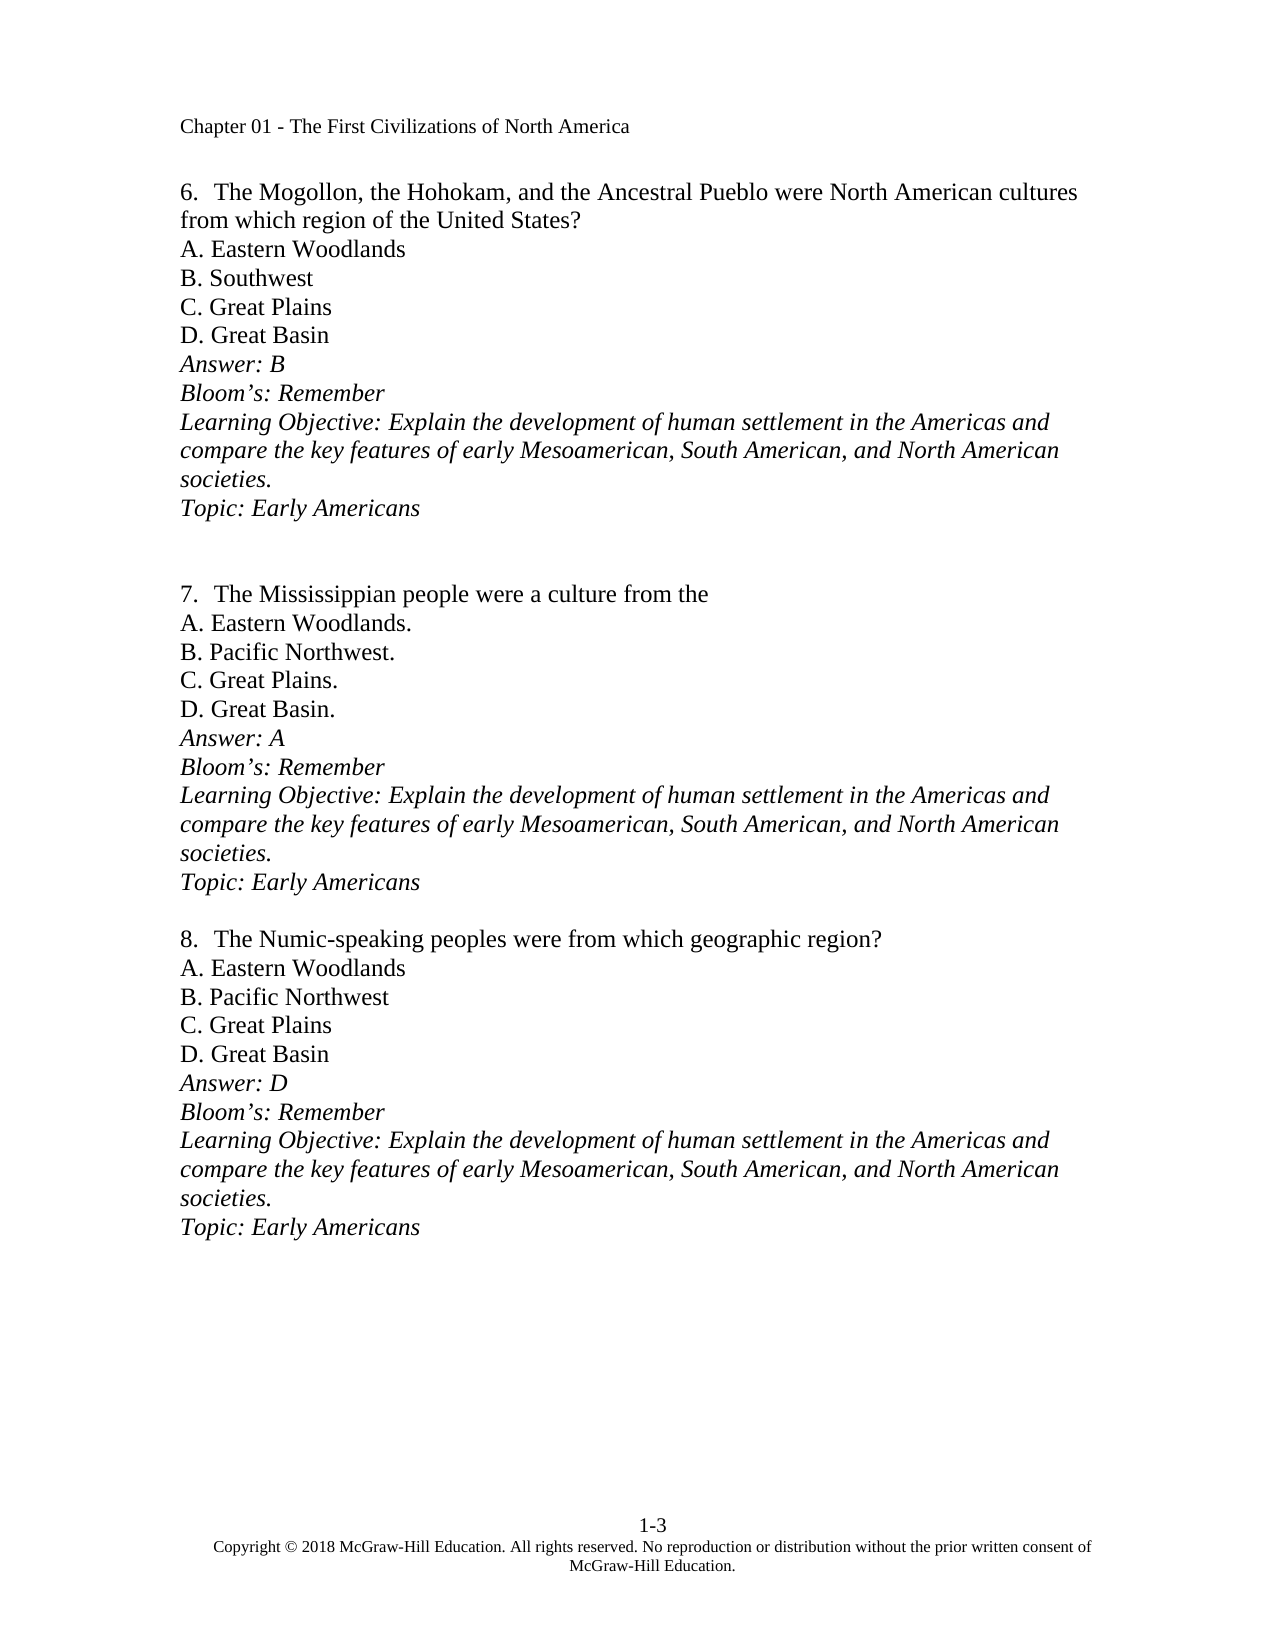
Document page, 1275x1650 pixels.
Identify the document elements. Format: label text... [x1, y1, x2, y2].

text 7. The Mississippian people were a culture from the A. Eastern Woodlands. B. Pacific Northwest. C. Great Plains. D. Great Basin. [180, 579, 1125, 723]
text 6. The Mogollon, the Hohokam, and the Ancestral Pueblo were North American cultures from which region of the United States? A. Eastern Woodlands B. Southwest C. Great Plains D. Great Basin [180, 177, 1125, 349]
text Answer: B [180, 349, 1125, 378]
text Answer: A [180, 723, 1125, 752]
text Answer: D [180, 1068, 1125, 1097]
text Bloom’s: Remember [180, 752, 1125, 780]
text Bloom’s: Remember [180, 378, 1125, 407]
text 8. The Numic-speaking peoples were from which geographic region? A. Eastern Woodlands B. Pacific Northwest C. Great Plains D. Great Basin [180, 924, 1125, 1068]
text Bloom’s: Remember [180, 1097, 1125, 1125]
